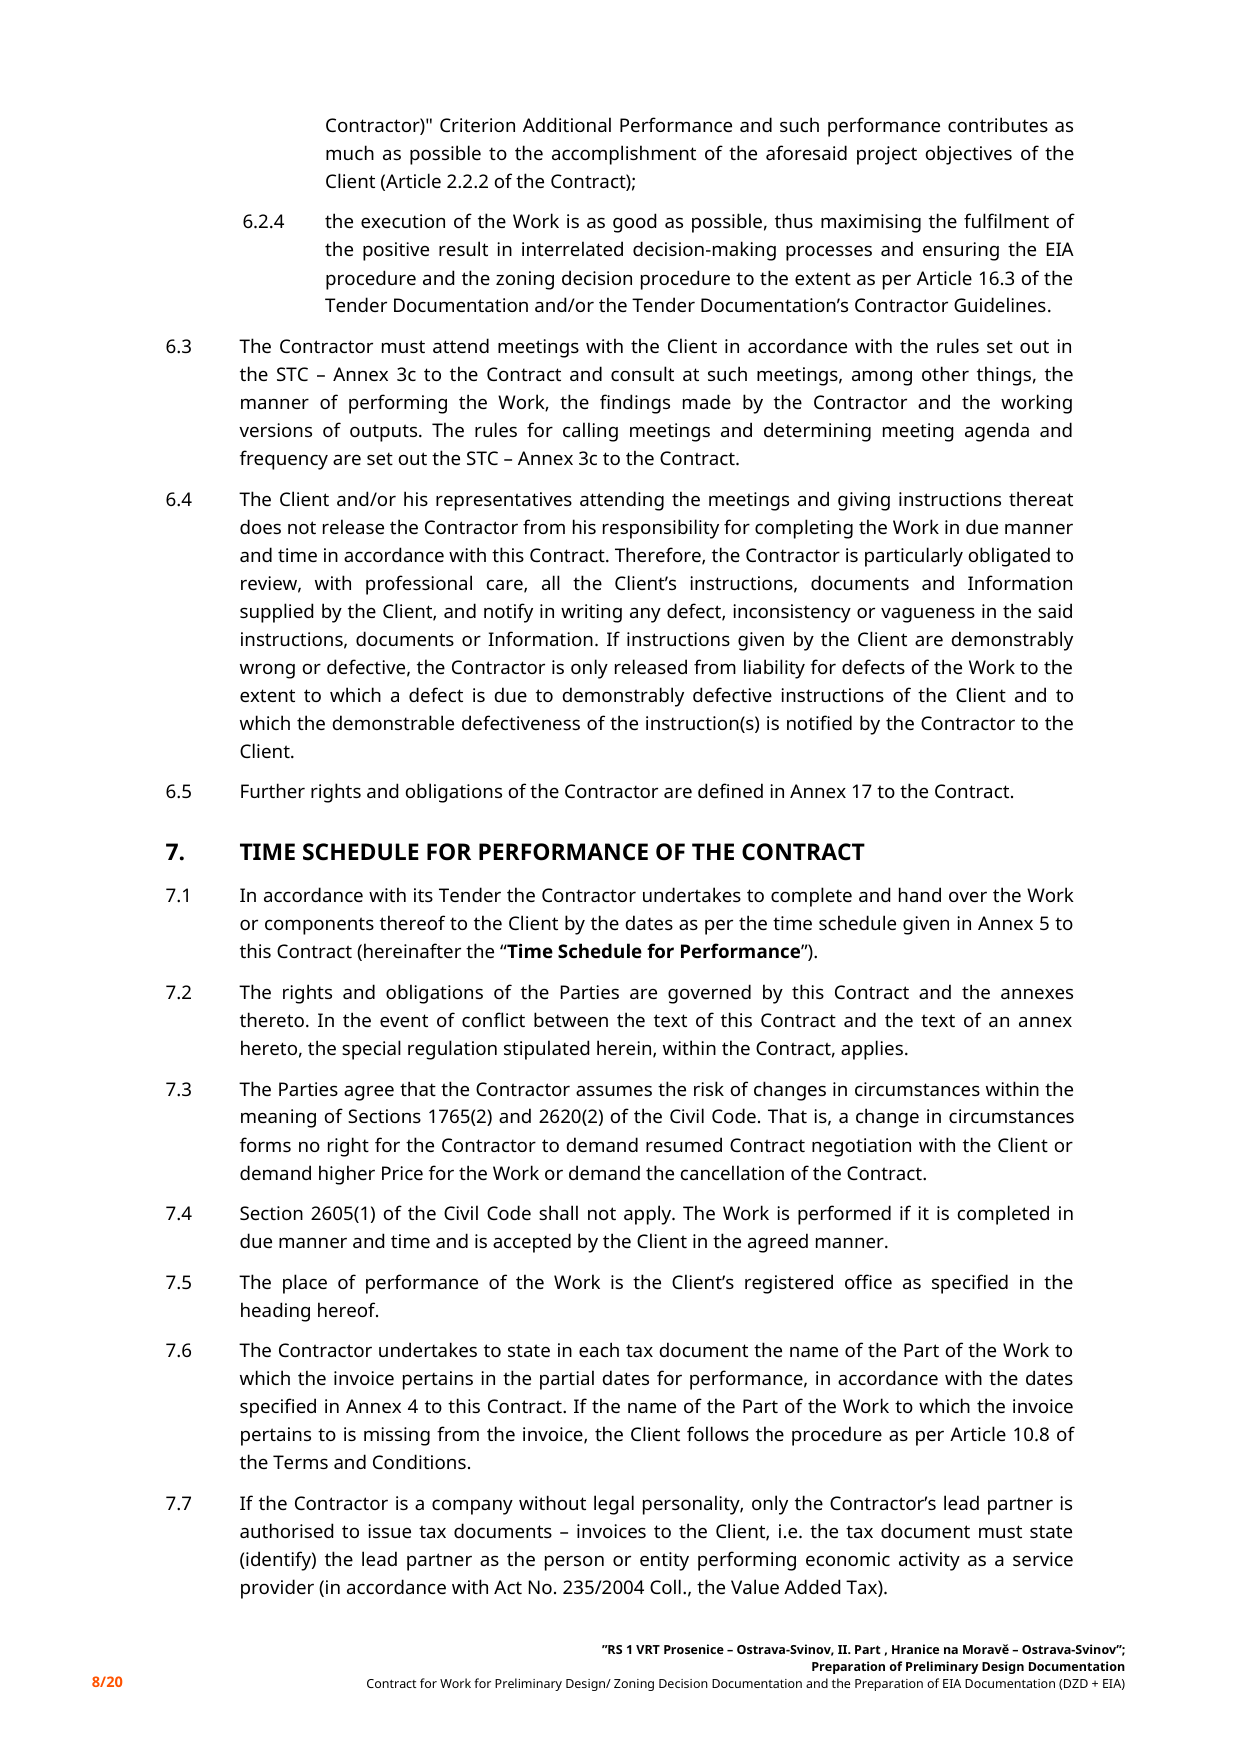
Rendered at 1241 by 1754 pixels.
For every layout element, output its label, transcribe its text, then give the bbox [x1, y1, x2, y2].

text Time Schedule for Performance of the Contract [165, 836, 1075, 867]
text the execution of the Work is as good as possible, thus maximising the fulfilment of the positive result in interrelated decision-making processes and ensuring the EIA procedure and the zoning decision procedure to the extent as per Article 16.3 of the Tender Documentation and/or the Tender Documentation’s Contractor Guidelines. [242, 209, 1075, 318]
text The Contractor undertakes to state in each tax document the name of the Part of the Work to which the invoice pertains in the partial dates for performance, in accordance with the dates specified in Annex 4 to this Contract. If the name of the Part of the Work to which the invoice pertains to is missing from the invoice, the Client follows the procedure as per Article 10.8 of the Terms and Conditions. [165, 1337, 1075, 1475]
text If the Contractor is a company without legal personality, only the Contractor’s lead partner is authorised to issue tax documents – invoices to the Client, i.e. the tax document must state (identify) the lead partner as the person or entity performing economic activity as a service provider (in accordance with Act No. 235/2004 Coll., the Value Added Tax). [165, 1490, 1075, 1600]
text Section 2605(1) of the Civil Code shall not apply. The Work is performed if it is completed in due manner and time and is accepted by the Client in the agreed manner. [165, 1200, 1075, 1254]
text The Client and/or his representatives attending the meetings and giving instructions thereat does not release the Contractor from his responsibility for completing the Work in due manner and time in accordance with this Contract. Therefore, the Contractor is particularly obligated to review, with professional care, all the Client’s instructions, documents and Information supplied by the Client, and notify in writing any defect, inconsistency or vagueness in the said instructions, documents or Information. If instructions given by the Client are demonstrably wrong or defective, the Contractor is only released from liability for defects of the Work to the extent to which a defect is due to demonstrably defective instructions of the Client and to which the demonstrable defectiveness of the instruction(s) is notified by the Contractor to the Client. [165, 486, 1075, 764]
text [242, 112, 1075, 194]
text In accordance with its Tender the Contractor undertakes to complete and hand over the Work or components thereof to the Client by the dates as per the time schedule given in Annex 5 to this Contract (hereinafter the “Time Schedule for Performance”). [165, 883, 1075, 964]
text The rights and obligations of the Parties are governed by this Contract and the annexes thereto. In the event of conflict between the text of this Contract and the text of an annex hereto, the special regulation stipulated herein, within the Contract, applies. [165, 979, 1075, 1061]
text The Contractor must attend meetings with the Client in accordance with the rules set out in the STC – Annex 3c to the Contract and consult at such meetings, among other things, the manner of performing the Work, the findings made by the Contractor and the working versions of outputs. The rules for calling meetings and determining meeting agenda and frequency are set out the STC – Annex 3c to the Contract. [165, 333, 1075, 471]
text The Parties agree that the Contractor assumes the risk of changes in circumstances within the meaning of Sections 1765(2) and 2620(2) of the Civil Code. That is, a change in circumstances forms no right for the Contractor to demand resumed Contract negotiation with the Client or demand higher Price for the Work or demand the cancellation of the Contract. [165, 1076, 1075, 1185]
text The place of performance of the Work is the Client’s registered office as specified in the heading hereof. [165, 1269, 1075, 1322]
text Further rights and obligations of the Contractor are defined in Annex 17 to the Contract. [165, 779, 1075, 804]
